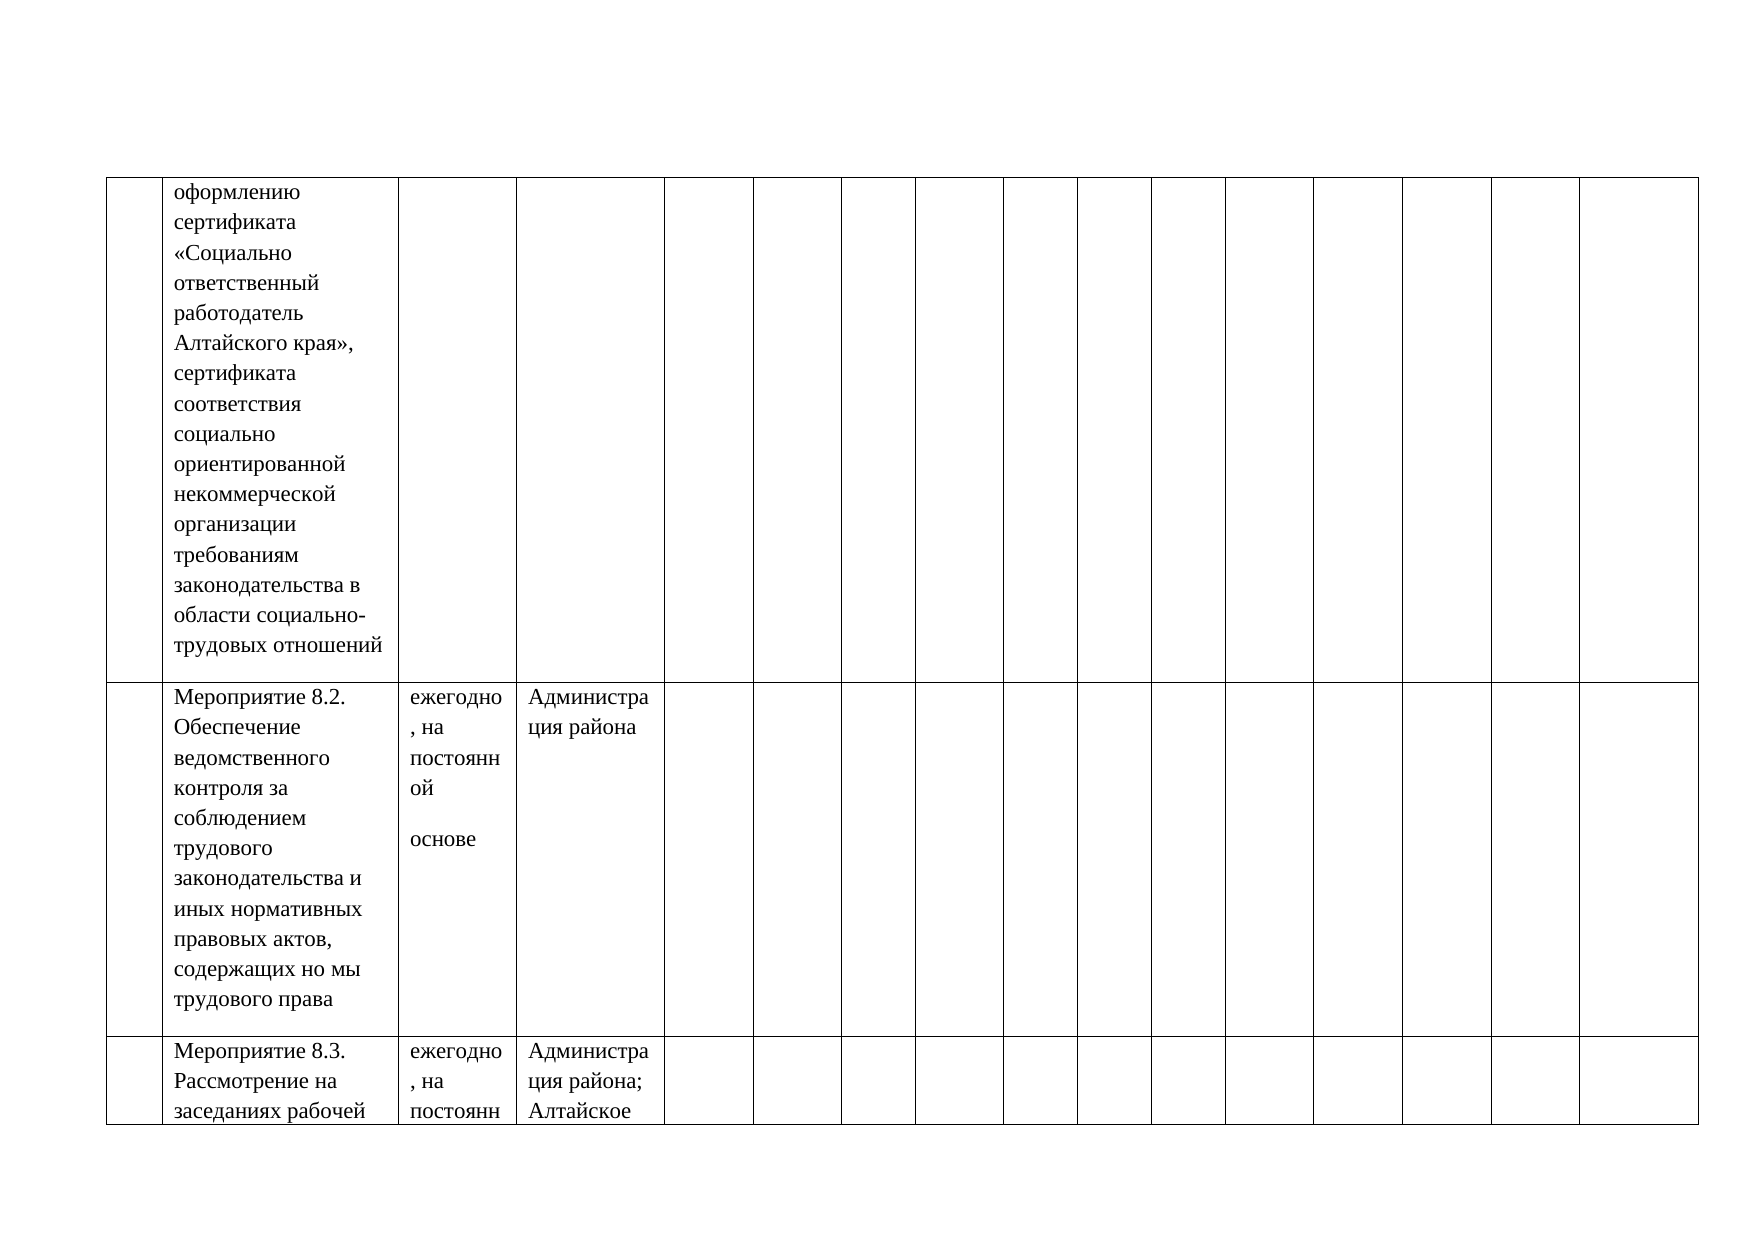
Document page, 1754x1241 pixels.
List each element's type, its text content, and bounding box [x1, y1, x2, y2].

table_cell [665, 683, 753, 1036]
table_cell [1492, 178, 1579, 682]
table_cell [754, 1037, 841, 1124]
table_cell Мероприятие 8.2. Обеспечение ведомственного контроля за соблюдением трудового законодательства и иных нормативных правовых актов, содержащих но мы трудового права [163, 683, 398, 1036]
table_cell [1226, 683, 1313, 1036]
table_cell [1580, 178, 1698, 682]
table_cell [1152, 683, 1225, 1036]
table_cell [1314, 683, 1402, 1036]
table_cell [1078, 1037, 1151, 1124]
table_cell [163, 178, 398, 682]
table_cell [399, 1037, 516, 1124]
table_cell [517, 1037, 664, 1124]
table_cell [1314, 178, 1402, 682]
table_cell [842, 1037, 915, 1124]
table_cell [842, 683, 915, 1036]
table_cell [1152, 178, 1225, 682]
table_cell [1004, 1037, 1077, 1124]
table_cell [1403, 1037, 1491, 1124]
table_cell [107, 178, 162, 682]
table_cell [399, 178, 516, 682]
table_cell [1078, 683, 1151, 1036]
table_cell ежегодно, на постоянной основе [399, 683, 516, 1036]
table_cell [1004, 178, 1077, 682]
table_cell [1226, 1037, 1313, 1124]
table_cell [842, 178, 915, 682]
table_cell [1492, 683, 1579, 1036]
table_cell [1403, 683, 1491, 1036]
table_cell [665, 1037, 753, 1124]
table_cell [916, 683, 1003, 1036]
table_cell [1580, 1037, 1698, 1124]
table_cell [107, 683, 162, 1036]
table_cell Администрация района [517, 683, 664, 1036]
table_cell [1314, 1037, 1402, 1124]
table_cell [1492, 1037, 1579, 1124]
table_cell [517, 178, 664, 682]
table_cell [163, 1037, 398, 1124]
table_cell [1403, 178, 1491, 682]
table_cell [1152, 1037, 1225, 1124]
table_cell [665, 178, 753, 682]
table_cell [1004, 683, 1077, 1036]
table_cell [916, 1037, 1003, 1124]
table_cell [916, 178, 1003, 682]
table_cell [754, 683, 841, 1036]
table_cell [1078, 178, 1151, 682]
table_cell [107, 1037, 162, 1124]
table_cell [1226, 178, 1313, 682]
table_cell [754, 178, 841, 682]
table_cell [1580, 683, 1698, 1036]
